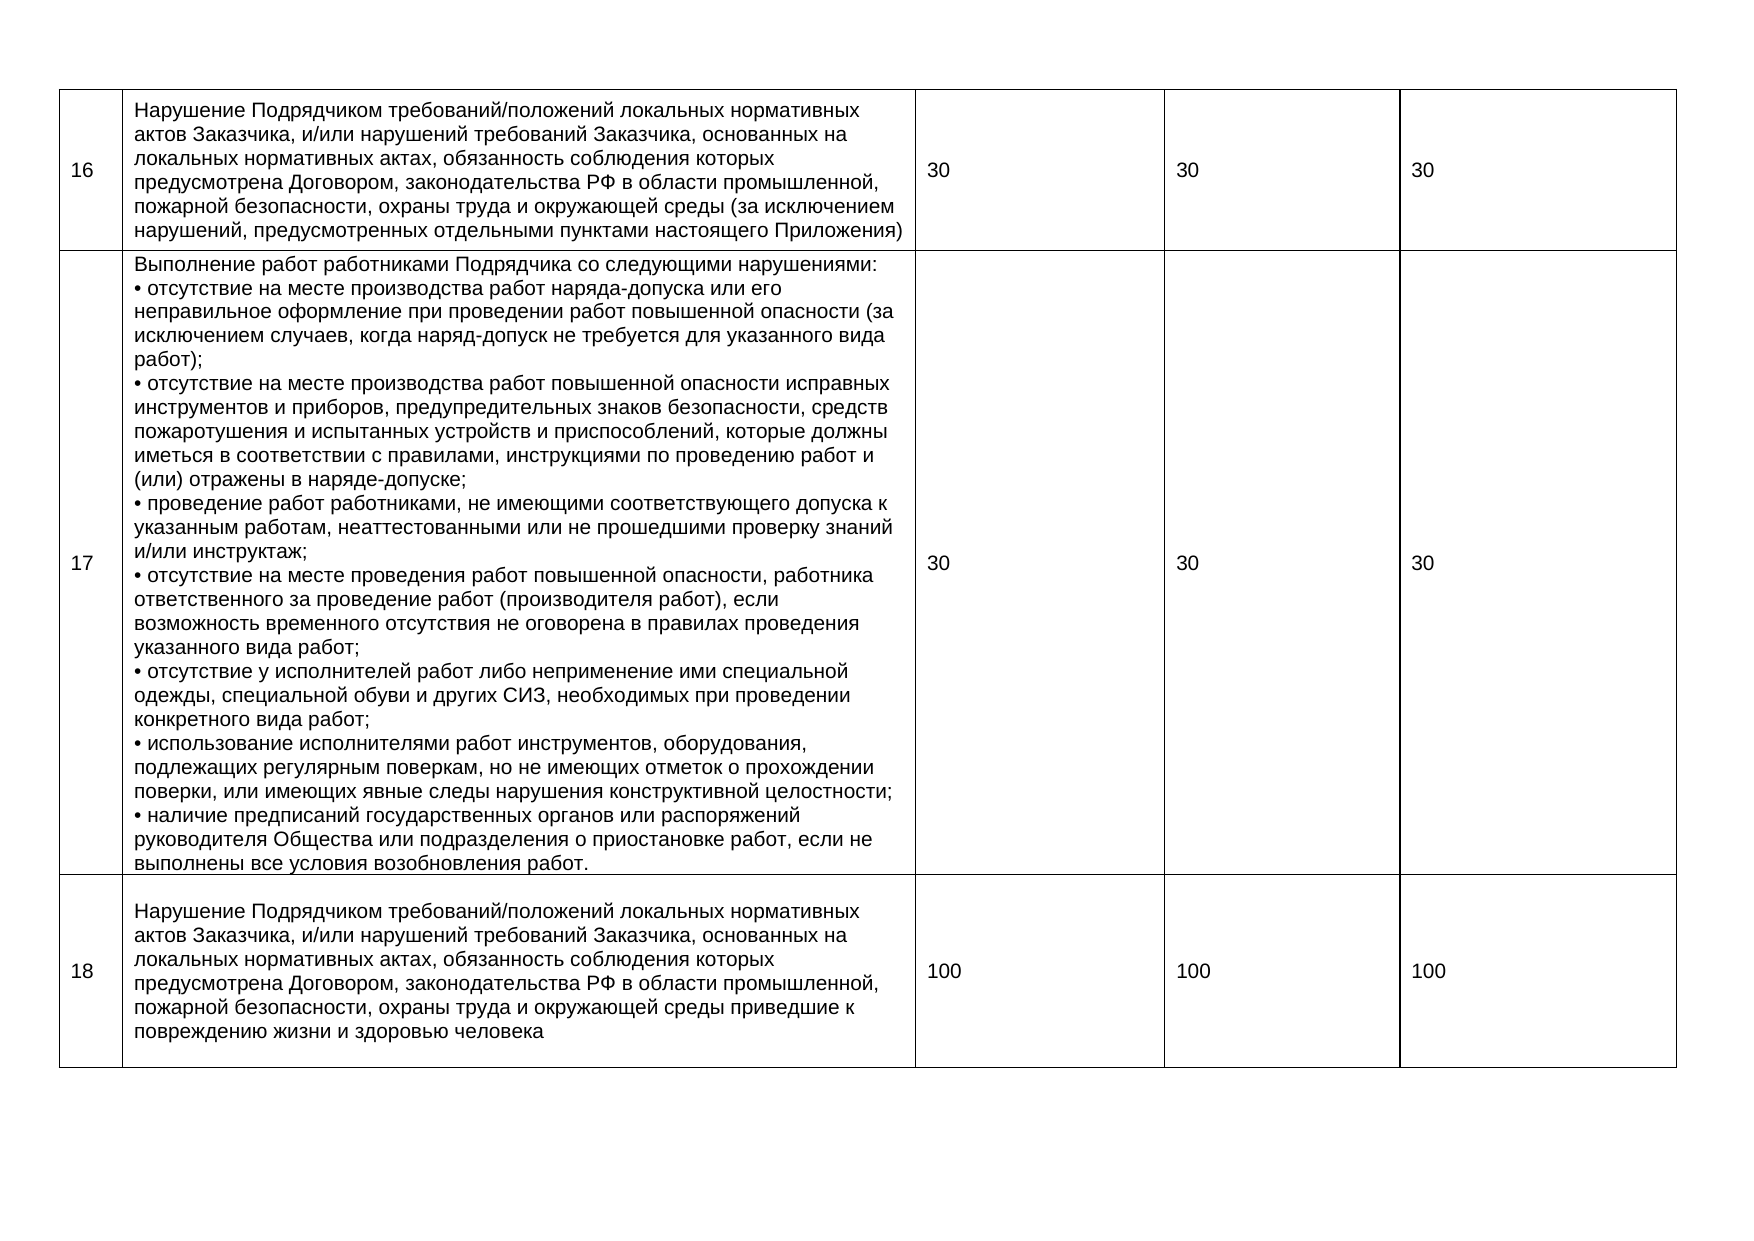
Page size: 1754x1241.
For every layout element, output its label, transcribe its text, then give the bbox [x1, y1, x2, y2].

table_cell 17 [60, 251, 122, 874]
table_cell 30 [1165, 90, 1399, 250]
table_cell 30 [1401, 251, 1676, 874]
table_cell 30 [1165, 251, 1399, 874]
table_cell 30 [916, 251, 1164, 874]
table_cell 30 [1401, 90, 1676, 250]
table_cell 16 [60, 90, 122, 250]
table_cell Выполнение работ работниками Подрядчика со следующими нарушениями: • отсутствие на месте производства работ наряда-допуска или его неправильное оформление при проведении работ повышенной опасности (за исключением случаев, когда наряд-допуск не требуется для указанного вида работ); • отсутствие на месте производства работ повышенной опасности исправных инструментов и приборов, предупредительных знаков безопасности, средств пожаротушения и испытанных устройств и приспособлений, которые должны иметься в соответствии с правилами, инструкциями по проведению работ и (или) отражены в наряде-допуске; • проведение работ работниками, не имеющими соответствующего допуска к указанным работам, неаттестованными или не прошедшими проверку знаний и/или инструктаж; • отсутствие на месте проведения работ повышенной опасности, работника ответственного за проведение работ (производителя работ), если возможность временного отсутствия не оговорена в правилах проведения указанного вида работ; • отсутствие у исполнителей работ либо неприменение ими специальной одежды, специальной обуви и других СИЗ, необходимых при проведении конкретного вида работ; • использование исполнителями работ инструментов, оборудования, подлежащих регулярным поверкам, но не имеющих отметок о прохождении поверки, или имеющих явные следы нарушения конструктивной целостности; • наличие предписаний государственных органов или распоряжений руководителя Общества или подразделения о приостановке работ, если не выполнены все условия возобновления работ. [123, 251, 915, 874]
table_cell Нарушение Подрядчиком требований/положений локальных нормативных актов Заказчика, и/или нарушений требований Заказчика, основанных на локальных нормативных актах, обязанность соблюдения которых предусмотрена Договором, законодательства РФ в области промышленной, пожарной безопасности, охраны труда и окружающей среды приведшие к повреждению жизни и здоровью человека [123, 875, 915, 1067]
table_cell 30 [916, 90, 1164, 250]
table_cell 18 [60, 875, 122, 1067]
table_cell Нарушение Подрядчиком требований/положений локальных нормативных актов Заказчика, и/или нарушений требований Заказчика, основанных на локальных нормативных актах, обязанность соблюдения которых предусмотрена Договором, законодательства РФ в области промышленной, пожарной безопасности, охраны труда и окружающей среды (за исключением нарушений, предусмотренных отдельными пунктами настоящего Приложения) [123, 90, 915, 250]
table_cell 100 [916, 875, 1164, 1067]
table_cell 100 [1401, 875, 1676, 1067]
table_cell 100 [1165, 875, 1399, 1067]
